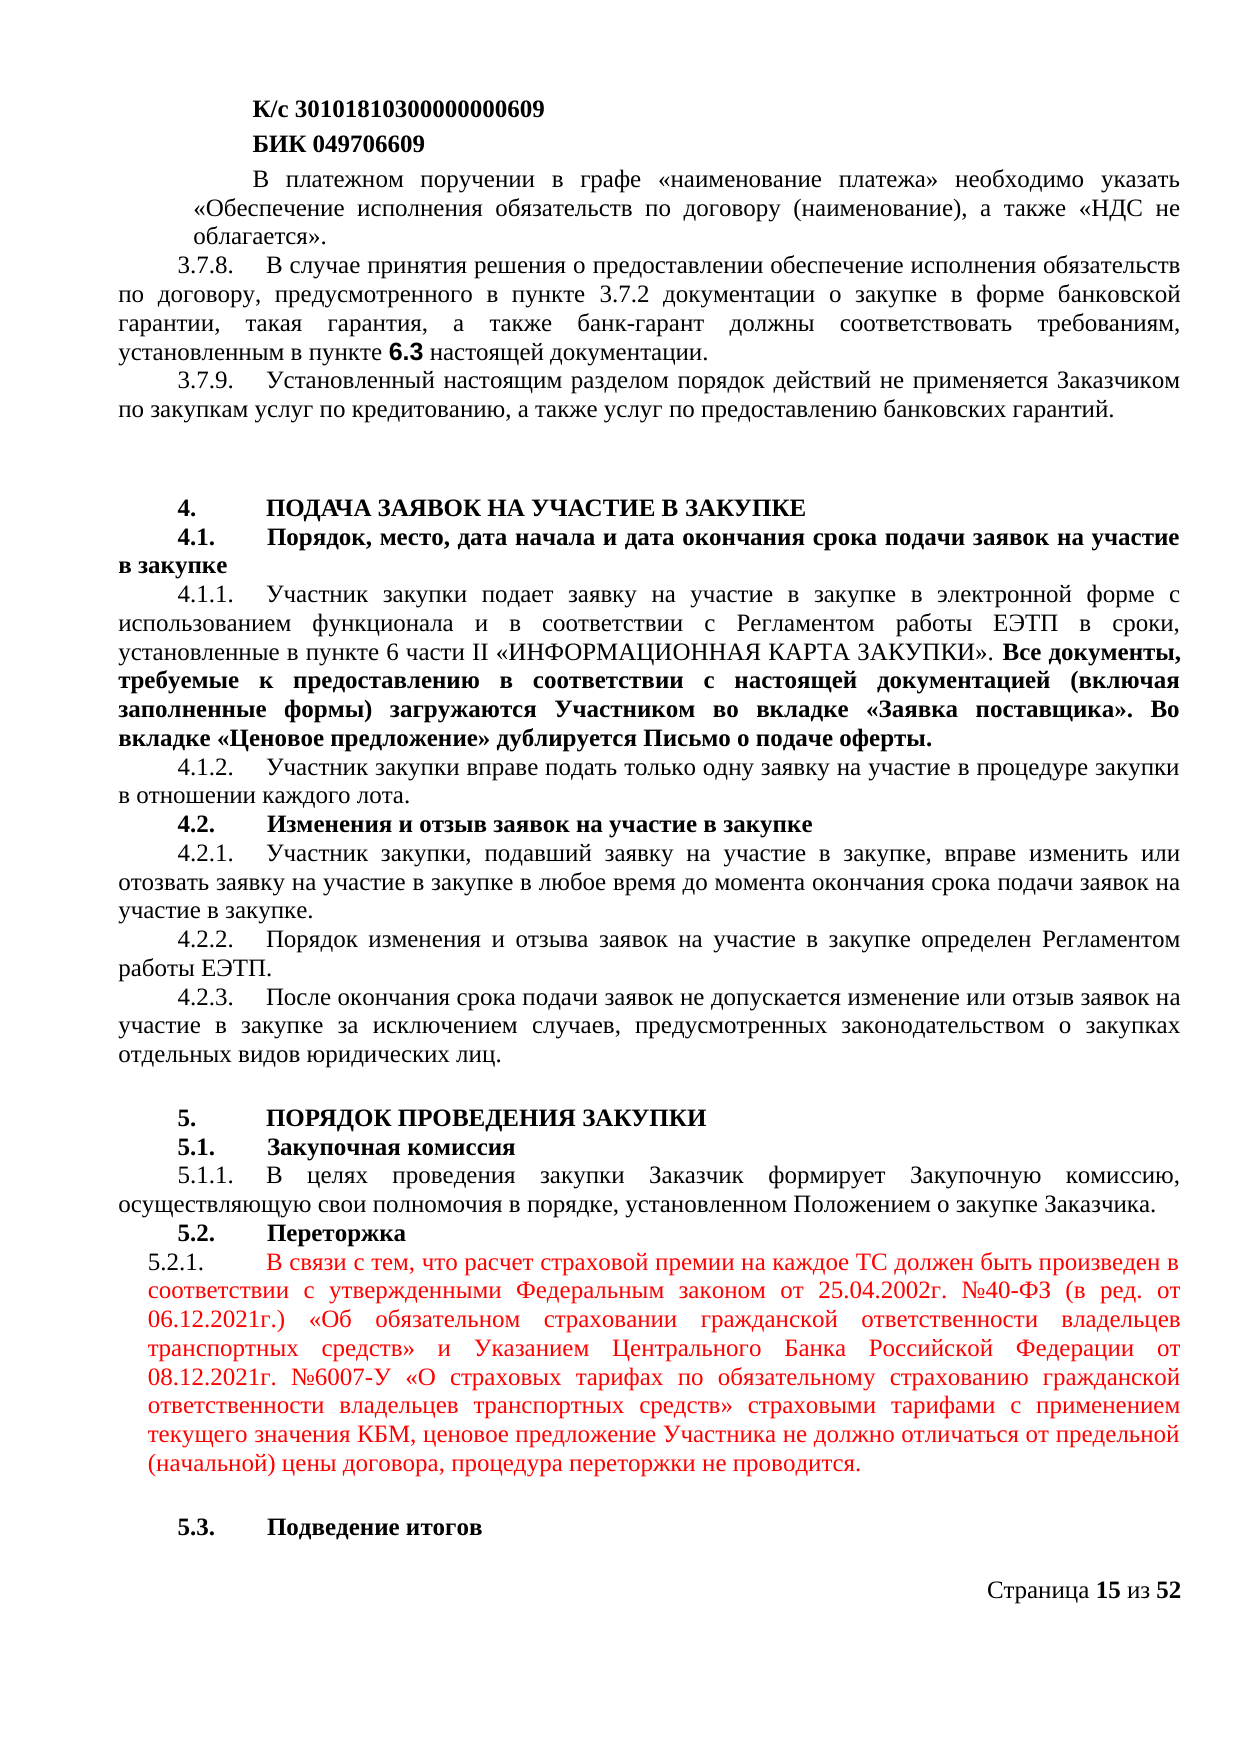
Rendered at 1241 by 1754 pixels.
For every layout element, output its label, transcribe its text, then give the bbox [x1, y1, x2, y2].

text В платежном поручении в графе «наименование платежа» необходимо указать «Обеспечение исполнения обязательств по договору (наименование), а также «НДС не облагается». [193, 164, 1181, 250]
subtitle В целях проведения закупки Заказчик формирует Закупочную комиссию, осуществляющую свои полномочия в порядке, установленном Положением о закупке Заказчика. [118, 1160, 1181, 1218]
subtitle Переторжка [118, 1218, 1181, 1247]
subtitle ПОРЯДОК ПРОВЕДЕНИЯ ЗАКУПКИ [118, 1103, 1181, 1132]
subtitle Подведение итогов [118, 1512, 1181, 1540]
subtitle Порядок изменения и отзыва заявок на участие в закупке определен Регламентом работы ЕЭТП. [118, 924, 1181, 982]
subtitle Закупочная комиссия [118, 1132, 1181, 1160]
subtitle Изменения и отзыв заявок на участие в закупке [118, 809, 1181, 838]
subtitle Участник закупки вправе подать только одну заявку на участие в процедуре закупки в отношении каждого лота. [118, 752, 1181, 809]
subtitle После окончания срока подачи заявок не допускается изменение или отзыв заявок на участие в закупке за исключением случаев, предусмотренных законодательством о закупках отдельных видов юридических лиц. [118, 982, 1181, 1068]
list В связи с тем, что расчет страховой премии на каждое ТС должен быть произведен в соответствии с утвержденными Федеральным законом от 25.04.2002г. №40-ФЗ (в ред. от 06.12.2021г.) «Об обязательном страховании гражданской ответственности владельцев транспортных средств» и Указанием Центрального Банка Российской Федерации от 08.12.2021г. №6007-У «О страховых тарифах по обязательному страхованию гражданской ответственности владельцев транспортных средств» страховыми тарифами с применением текущего значения КБМ, ценовое предложение Участника не должно отличаться от предельной (начальной) цены договора, процедура переторжки не проводится. [148, 1247, 1181, 1477]
subtitle Порядок, место, дата начала и дата окончания срока подачи заявок на участие в закупке [118, 522, 1181, 579]
subtitle Участник закупки, подавший заявку на участие в закупке, вправе изменить или отозвать заявку на участие в закупке в любое время до момента окончания срока подачи заявок на участие в закупке. [118, 838, 1181, 924]
subtitle ПОДАЧА ЗАЯВОК НА УЧАСТИЕ В ЗАКУПКЕ [118, 493, 1181, 522]
subtitle Участник закупки подает заявку на участие в закупке в электронной форме с использованием функционала и в соответствии с Регламентом работы ЕЭТП в сроки, установленные в пункте 6 части II «ИНФОРМАЦИОННАЯ КАРТА ЗАКУПКИ». Все документы, требуемые к предоставлению в соответствии с настоящей документацией (включая заполненные формы) загружаются Участником во вкладке «Заявка поставщика». Во вкладке «Ценовое предложение» дублируется Письмо о подаче оферты. [118, 579, 1181, 752]
text К/с 30101810300000000609 [193, 94, 1181, 123]
subtitle В случае принятия решения о предоставлении обеспечение исполнения обязательств по договору, предусмотренного в пункте 3.7.2 документации о закупке в форме банковской гарантии, такая гарантия, а также банк-гарант должны соответствовать требованиям, установленным в пункте 6.3 настоящей документации. [118, 250, 1181, 365]
subtitle Установленный настоящим разделом порядок действий не применяется Заказчиком по закупкам услуг по кредитованию, а также услуг по предоставлению банковских гарантий. [118, 365, 1181, 423]
text БИК 049706609 [193, 129, 1181, 158]
